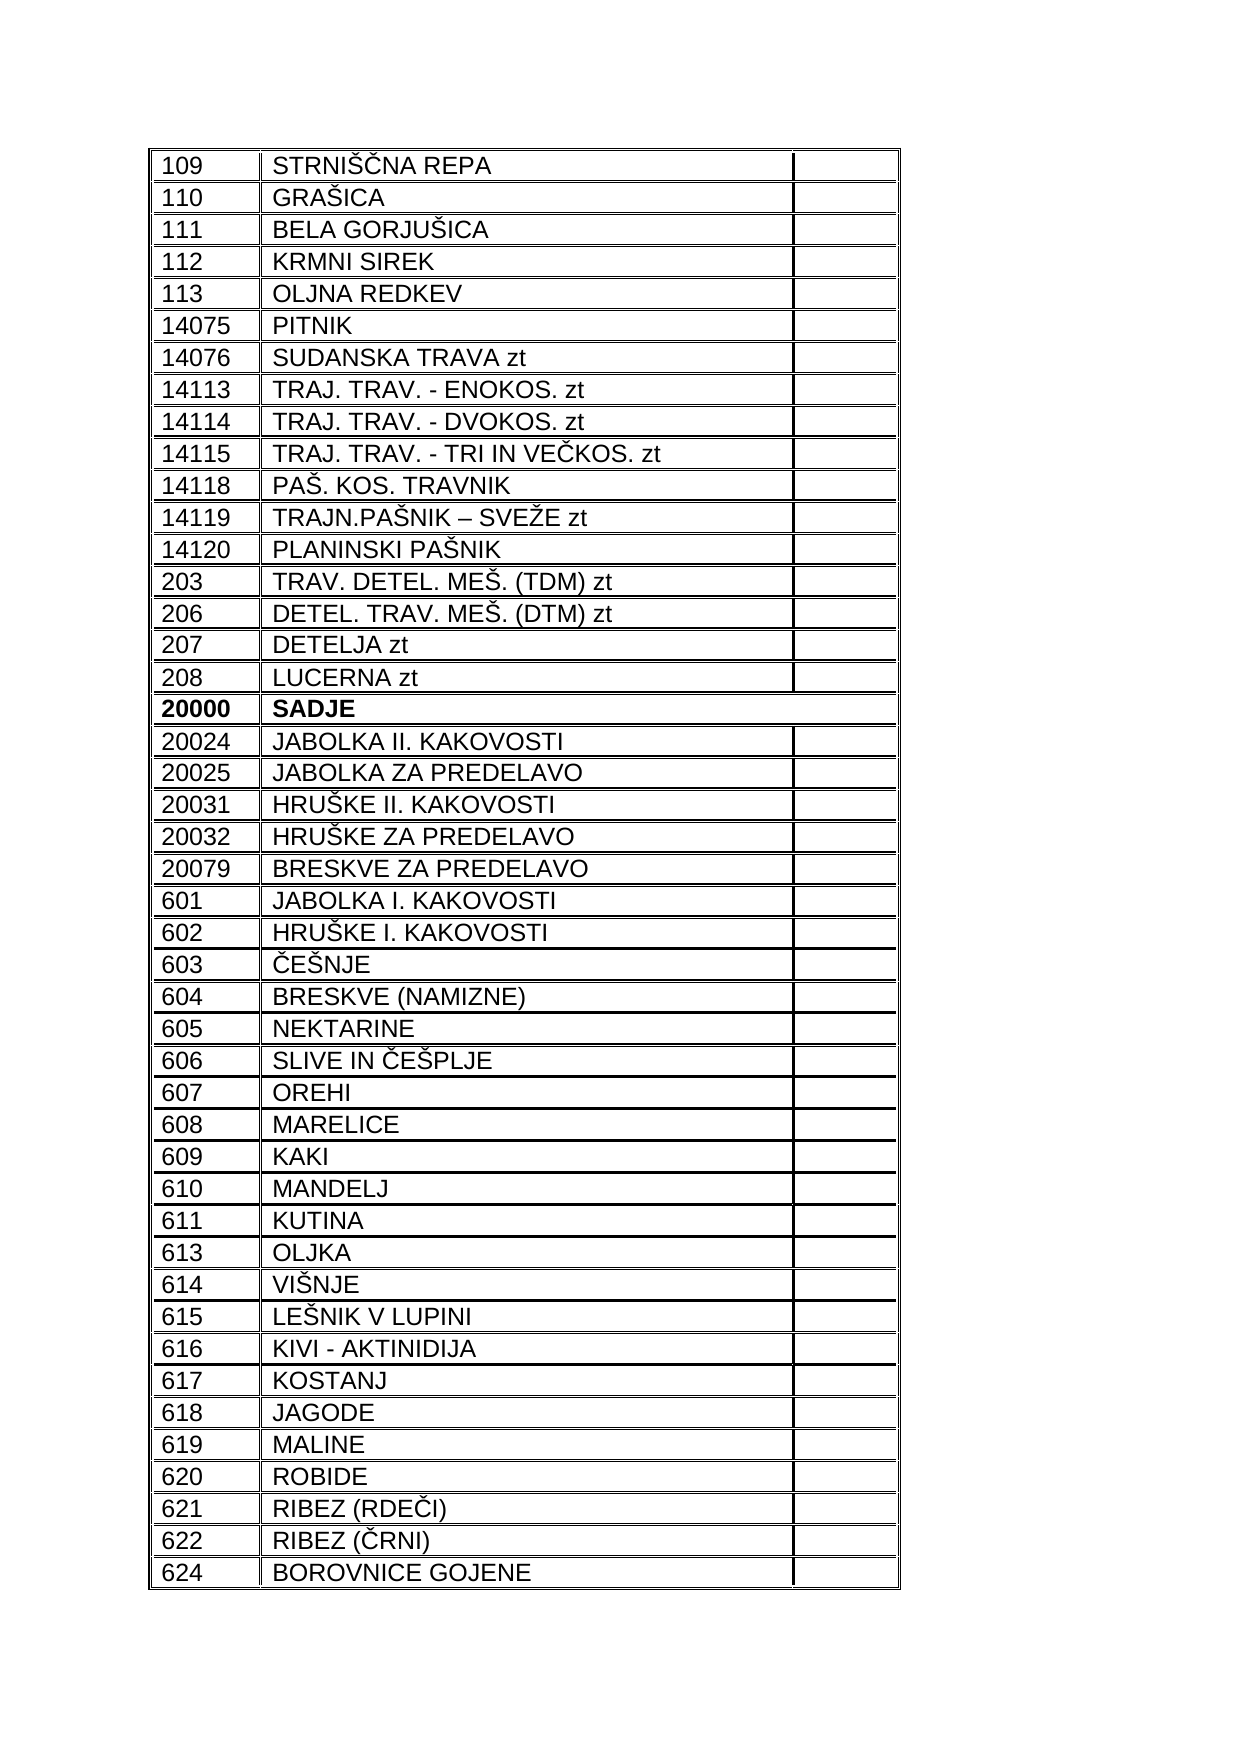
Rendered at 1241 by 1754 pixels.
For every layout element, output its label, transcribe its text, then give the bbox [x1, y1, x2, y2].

table_cell [793, 1523, 899, 1555]
table_cell TRAJN.PAŠNIK – SVEŽE zt [262, 503, 792, 531]
table_cell 113 [150, 276, 261, 307]
table_cell NEKTARINE [262, 1014, 792, 1043]
table_cell [795, 435, 898, 467]
table_cell KAKI [262, 1142, 792, 1171]
table_cell 14119 [152, 499, 259, 531]
table_cell KIVI - AKTINIDIJA [262, 1334, 792, 1363]
table_cell PLANINSKI PAŠNIK [262, 535, 792, 563]
table_cell 614 [150, 1267, 261, 1299]
table_cell OREHI [262, 1078, 792, 1107]
table_cell OLJKA [262, 1238, 792, 1267]
table_cell MANDELJ [262, 1174, 792, 1203]
table_cell 609 [152, 1139, 259, 1171]
table_cell 602 [152, 915, 259, 947]
table_cell 14075 [152, 308, 259, 339]
table_cell 603 [152, 947, 259, 979]
table_cell [795, 851, 898, 883]
table_cell 207 [152, 627, 259, 659]
table_cell 20024 [152, 723, 259, 755]
table_cell [795, 979, 898, 1011]
table_cell 610 [152, 1171, 259, 1203]
table_cell JAGODE [262, 1398, 792, 1427]
table_cell LUCERNA zt [262, 663, 792, 691]
table_cell [793, 212, 899, 243]
table_cell [795, 1139, 898, 1171]
table_cell 206 [152, 595, 259, 627]
table_cell [795, 659, 898, 691]
table_cell [795, 244, 898, 276]
table_cell 605 [152, 1011, 259, 1043]
table_cell [795, 563, 898, 595]
table_cell 20079 [152, 851, 259, 883]
table_cell TRAJ. TRAV. - TRI IN VEČKOS. zt [262, 439, 792, 467]
table_cell [795, 595, 898, 627]
table_cell 111 [150, 212, 261, 243]
table_cell [795, 1235, 898, 1267]
table_cell ROBIDE [262, 1462, 792, 1491]
table_cell [795, 947, 898, 979]
table_cell [795, 1075, 898, 1107]
table_cell [793, 1459, 899, 1491]
table_cell 621 [150, 1491, 261, 1523]
table_cell [793, 1555, 899, 1587]
table_cell [795, 787, 898, 819]
table_cell [793, 1427, 899, 1459]
table_cell ČEŠNJE [262, 950, 792, 979]
table_cell [795, 468, 898, 499]
table_cell [793, 276, 899, 307]
table_cell 14120 [152, 531, 259, 563]
table_cell [795, 1171, 898, 1203]
table_cell JABOLKA I. KAKOVOSTI [262, 887, 792, 915]
table_cell PAŠ. KOS. TRAVNIK [262, 471, 792, 499]
table_cell HRUŠKE I. KAKOVOSTI [262, 919, 792, 947]
table_cell DETEL. TRAV. MEŠ. (DTM) zt [262, 599, 792, 627]
table_cell [795, 1299, 898, 1331]
table_cell [795, 340, 898, 371]
table_cell KOSTANJ [262, 1366, 792, 1395]
table_cell MARELICE [262, 1110, 792, 1139]
table_cell [795, 371, 898, 403]
table_cell [795, 499, 898, 531]
table_cell HRUŠKE ZA PREDELAVO [262, 823, 792, 851]
table_cell 606 [152, 1043, 259, 1075]
table_cell RIBEZ (ČRNI) [262, 1526, 792, 1555]
table_cell BRESKVE (NAMIZNE) [262, 983, 792, 1011]
table_cell 14115 [152, 435, 259, 467]
table_cell [793, 1491, 899, 1523]
table_cell 616 [150, 1331, 261, 1363]
table_cell 20031 [152, 787, 259, 819]
table_cell [795, 755, 898, 787]
table_cell 607 [152, 1075, 259, 1107]
table_cell SUDANSKA TRAVA zt [262, 343, 792, 371]
table_cell LEŠNIK V LUPINI [262, 1302, 792, 1331]
table_cell [795, 1107, 898, 1139]
table_cell 20025 [152, 755, 259, 787]
table_cell [795, 915, 898, 947]
table_cell BRESKVE ZA PREDELAVO [262, 855, 792, 883]
table_cell PITNIK [262, 311, 792, 339]
table_cell [795, 531, 898, 563]
table_cell 14113 [152, 371, 259, 403]
table_cell 14118 [152, 468, 259, 499]
table_cell [795, 627, 898, 659]
table_cell [795, 819, 898, 851]
table_cell HRUŠKE II. KAKOVOSTI [262, 791, 792, 819]
table_cell TRAV. DETEL. MEŠ. (TDM) zt [262, 567, 792, 595]
table_cell 112 [152, 244, 259, 276]
table_cell [795, 1203, 899, 1235]
table_cell 14114 [152, 404, 259, 435]
table_cell [793, 151, 898, 179]
table_cell OLJNA REDKEV [262, 279, 792, 307]
table_cell 617 [150, 1363, 259, 1395]
table_cell 608 [152, 1107, 259, 1139]
table_cell 604 [152, 979, 259, 1011]
table_cell JABOLKA II. KAKOVOSTI [262, 727, 792, 755]
table_cell RIBEZ (RDEČI) [262, 1494, 792, 1523]
table_cell KRMNI SIREK [262, 247, 792, 276]
table_cell [793, 1331, 899, 1363]
table_cell MALINE [262, 1430, 792, 1459]
table_cell 20032 [152, 819, 259, 851]
table_cell [795, 1363, 899, 1395]
table_cell [795, 883, 898, 915]
table_cell [795, 180, 898, 212]
table_cell [793, 1395, 899, 1427]
table_cell GRAŠICA [262, 183, 792, 212]
table_cell KUTINA [262, 1206, 792, 1235]
table_cell JABOLKA ZA PREDELAVO [262, 759, 792, 787]
table_cell VIŠNJE [262, 1270, 792, 1299]
table_cell [795, 1011, 898, 1043]
table_cell 611 [150, 1203, 259, 1235]
table_cell STRNIŠČNA REPA [261, 149, 793, 179]
table_cell TRAJ. TRAV. - DVOKOS. zt [262, 407, 792, 435]
table_cell 208 [152, 659, 259, 691]
table_cell 615 [152, 1299, 259, 1331]
table_cell 619 [150, 1427, 261, 1459]
table_cell SADJE [262, 691, 898, 723]
table_cell 109 [152, 151, 261, 179]
table_cell 110 [152, 180, 259, 212]
table_cell 618 [150, 1395, 261, 1427]
table_cell 624 [150, 1555, 261, 1587]
table_cell 14076 [152, 340, 259, 371]
table_cell DETELJA zt [262, 631, 792, 659]
table_cell [795, 308, 898, 339]
table_cell 203 [152, 563, 259, 595]
table_cell [795, 404, 898, 435]
table_cell [793, 1267, 899, 1299]
table_cell [795, 723, 898, 755]
table_cell 622 [150, 1523, 261, 1555]
table_cell 620 [150, 1459, 261, 1491]
table_cell TRAJ. TRAV. - ENOKOS. zt [262, 375, 792, 403]
table_cell 20000 [152, 691, 259, 723]
table_cell [795, 1043, 898, 1075]
table_cell 601 [152, 883, 259, 915]
table_cell 613 [152, 1235, 259, 1267]
table_cell BOROVNICE GOJENE [261, 1558, 793, 1587]
table_cell SLIVE IN ČEŠPLJE [262, 1047, 792, 1075]
table_cell BELA GORJUŠICA [262, 215, 792, 243]
